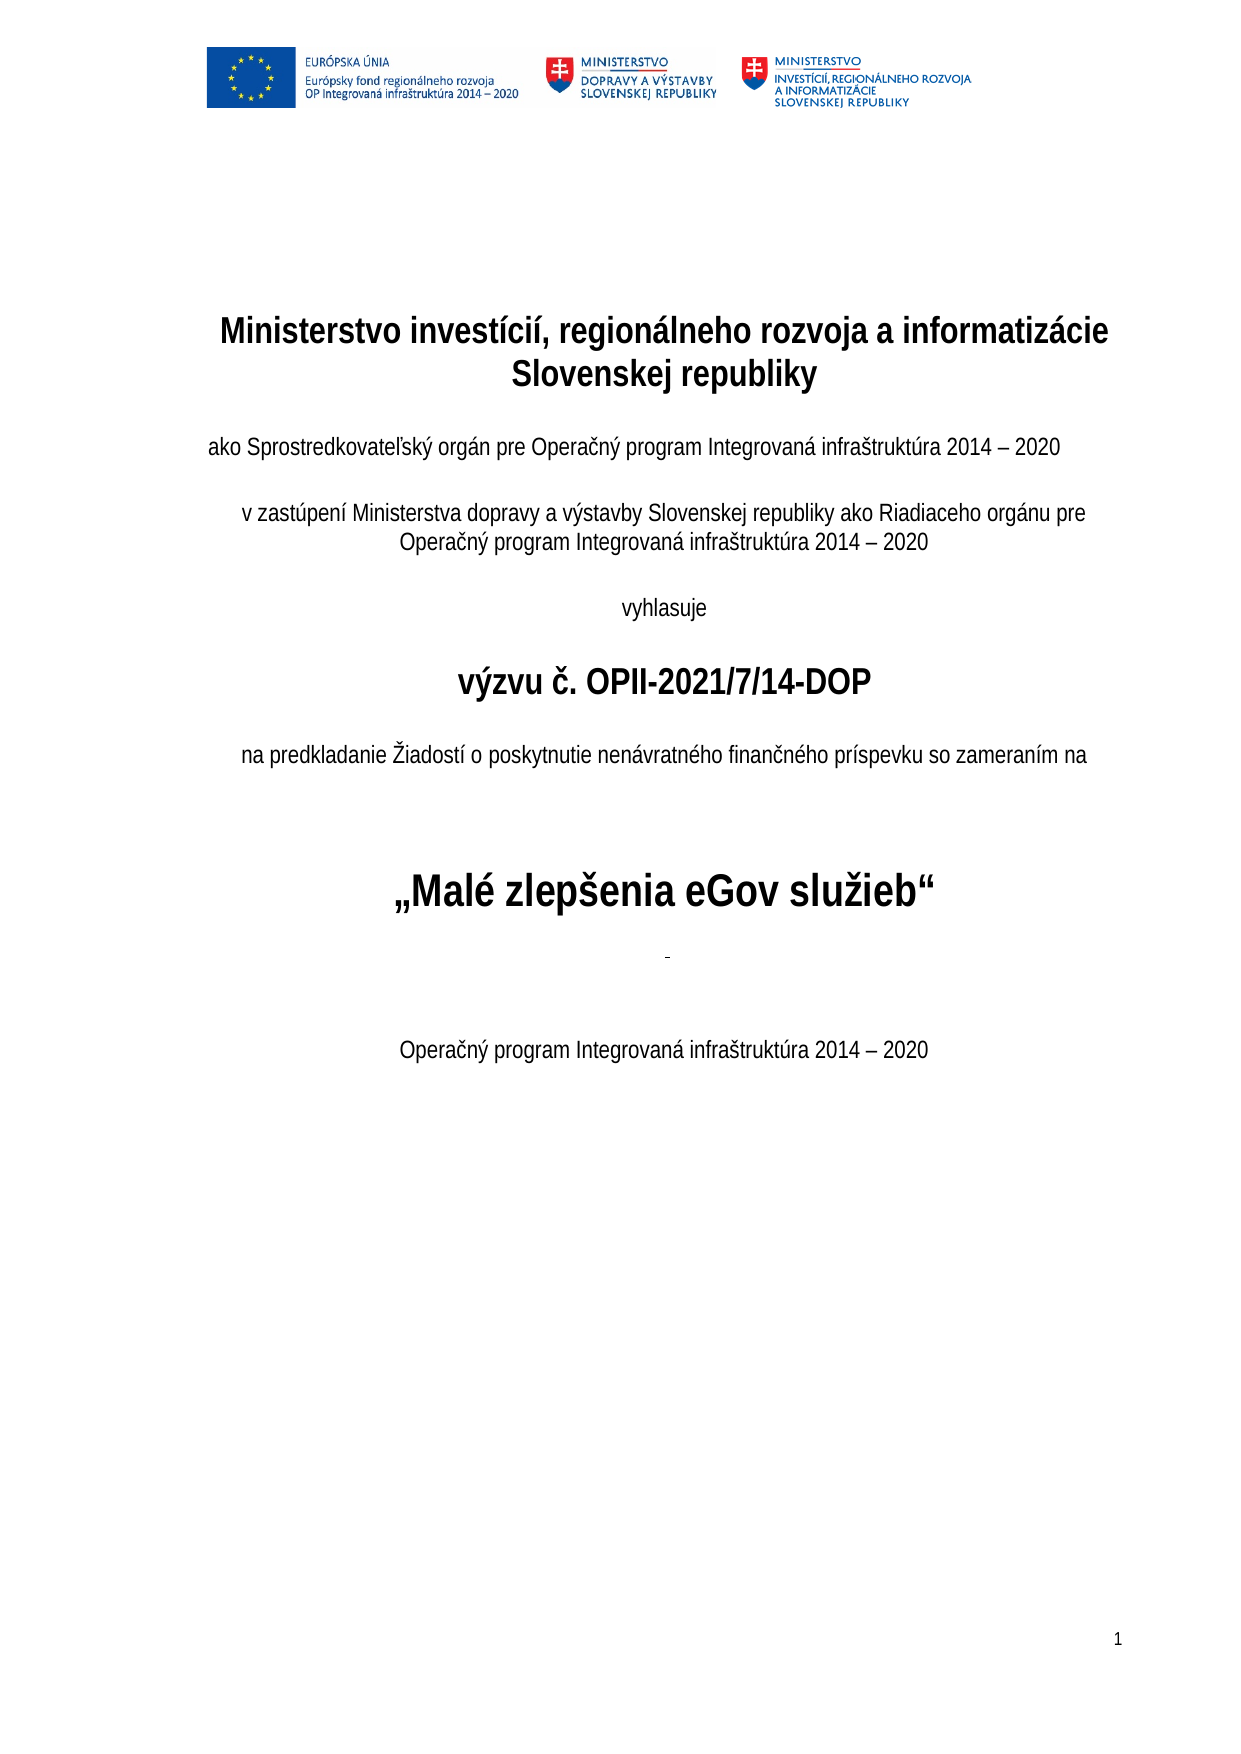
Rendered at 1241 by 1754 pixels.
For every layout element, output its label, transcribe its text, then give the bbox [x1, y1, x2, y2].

text Operačný program Integrovaná infraštruktúra 2014 – 2020 [207, 1034, 1122, 1063]
text ako Sprostredkovateľský orgán pre Operačný program Integrovaná infraštruktúra 2014 – 2020 [148, 432, 1122, 461]
text na predkladanie Žiadostí o poskytnutie nenávratného finančného príspevku so zameraním na [207, 740, 1122, 768]
text vyhlasuje [207, 593, 1122, 622]
picture [741, 57, 972, 108]
text Ministerstvo investícií, regionálneho rozvoja a informatizácie Slovenskej republiky [207, 309, 1122, 395]
text v zastúpení Ministerstva dopravy a výstavby Slovenskej republiky ako Riadiaceho orgánu pre Operačný program Integrovaná infraštruktúra 2014 – 2020 [207, 498, 1122, 556]
picture [206, 47, 717, 108]
text „Malé zlepšenia eGov služieb“ [207, 864, 1122, 917]
text výzvu č. OPII-2021/7/14-DOP [207, 659, 1122, 702]
